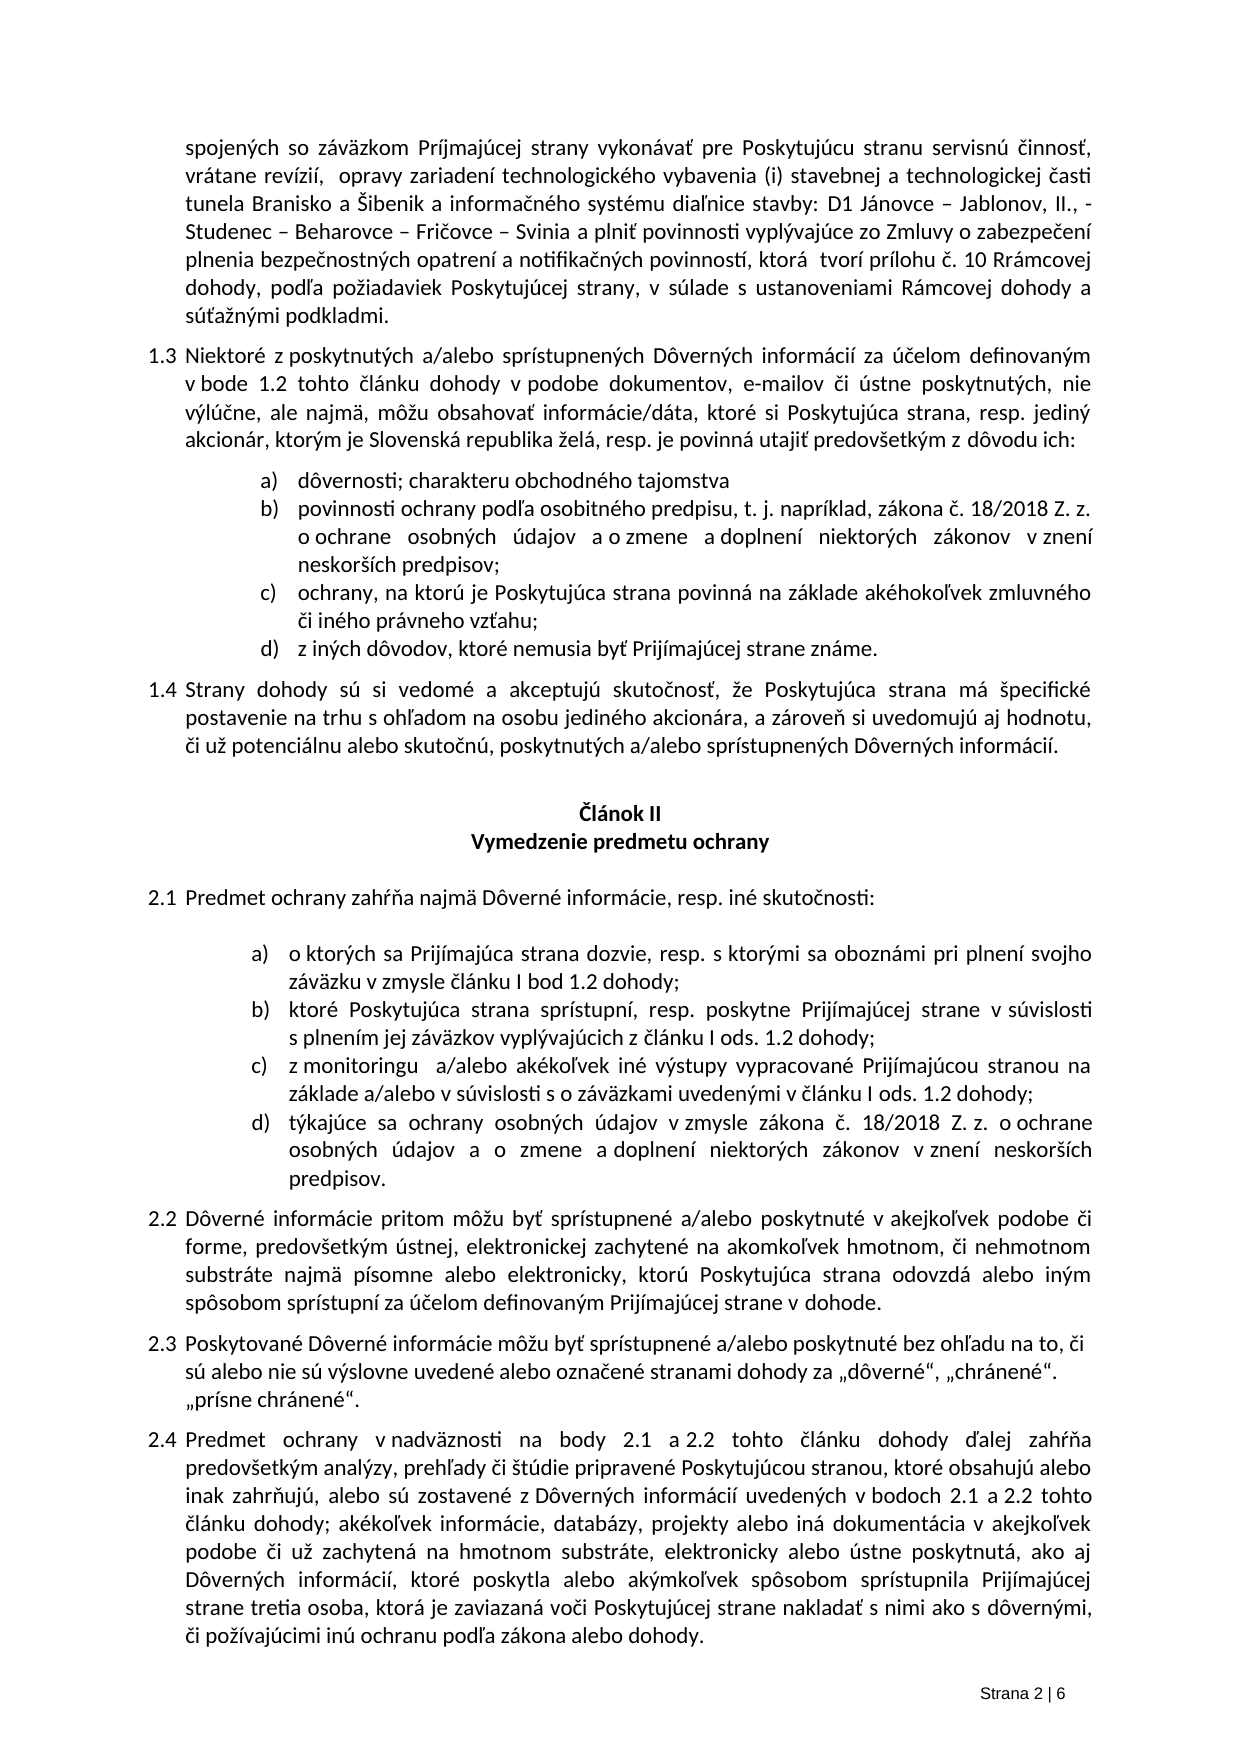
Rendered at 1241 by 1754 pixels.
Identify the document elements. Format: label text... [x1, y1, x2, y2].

text Vymedzenie predmetu ochrany [148, 827, 1093, 855]
list o ktorých sa Prijímajúca strana dozvie, resp. s ktorými sa oboznámi pri plnení svojho záväzku v zmysle článku I bod 1.2 dohody; [251, 939, 1093, 996]
text Článok II [148, 799, 1093, 827]
list týkajúce sa ochrany osobných údajov v zmysle zákona č. 18/2018 Z. z. o ochrane osobných údajov a o zmene a doplnení niektorých zákonov v znení neskorších predpisov. [251, 1108, 1093, 1192]
list Dôverné informácie pritom môžu byť sprístupnené a/alebo poskytnuté v akejkoľvek podobe či forme, predovšetkým ústnej, elektronickej zachytené na akomkoľvek hmotnom, či nehmotnom substráte najmä písomne alebo elektronicky, ktorú Poskytujúca strana odovzdá alebo iným spôsobom sprístupní za účelom definovaným Prijímajúcej strane v dohode. [148, 1204, 1093, 1316]
list z iných dôvodov, ktoré nemusia byť Prijímajúcej strane známe. [260, 634, 1093, 662]
list z monitoringu a/alebo akékoľvek iné výstupy vypracované Prijímajúcou stranou na základe a/alebo v súvislosti s o záväzkami uvedenými v článku I ods. 1.2 dohody; [251, 1052, 1093, 1108]
list dôvernosti; charakteru obchodného tajomstva [260, 466, 1093, 494]
list Strany dohody sú si vedomé a akceptujú skutočnosť, že Poskytujúca strana má špecifické postavenie na trhu s ohľadom na osobu jediného akcionára, a zároveň si uvedomujú aj hodnotu, či už potenciálnu alebo skutočnú, poskytnutých a/alebo sprístupnených Dôverných informácií. [148, 675, 1093, 759]
list Predmet ochrany zahŕňa najmä Dôverné informácie, resp. iné skutočnosti: [148, 883, 1093, 911]
list Niektoré z poskytnutých a/alebo sprístupnených Dôverných informácií za účelom definovaným v bode 1.2 tohto článku dohody v podobe dokumentov, e-mailov či ústne poskytnutých, nie výlúčne, ale najmä, môžu obsahovať informácie/dáta, ktoré si Poskytujúca strana, resp. jediný akcionár, ktorým je Slovenská republika želá, resp. je povinná utajiť predovšetkým z dôvodu ich: [148, 342, 1093, 454]
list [148, 133, 1093, 329]
list Poskytované Dôverné informácie môžu byť sprístupnené a/alebo poskytnuté bez ohľadu na to, či sú alebo nie sú výslovne uvedené alebo označené stranami dohody za „dôverné“, „chránené“. „prísne chránené“. [148, 1329, 1093, 1413]
list ktoré Poskytujúca strana sprístupní, resp. poskytne Prijímajúcej strane v súvislosti s plnením jej záväzkov vyplývajúcich z článku I ods. 1.2 dohody; [251, 996, 1093, 1052]
list povinnosti ochrany podľa osobitného predpisu, t. j. napríklad, zákona č. 18/2018 Z. z. o ochrane osobných údajov a o zmene a doplnení niektorých zákonov v znení neskorších predpisov; [260, 494, 1093, 578]
list ochrany, na ktorú je Poskytujúca strana povinná na základe akéhokoľvek zmluvného či iného právneho vzťahu; [260, 578, 1093, 634]
list Predmet ochrany v nadväznosti na body 2.1 a 2.2 tohto článku dohody ďalej zahŕňa predovšetkým analýzy, prehľady či štúdie pripravené Poskytujúcou stranou, ktoré obsahujú alebo inak zahrňujú, alebo sú zostavené z Dôverných informácií uvedených v bodoch 2.1 a 2.2 tohto článku dohody; akékoľvek informácie, databázy, projekty alebo iná dokumentácia v akejkoľvek podobe či už zachytená na hmotnom substráte, elektronicky alebo ústne poskytnutá, ako aj Dôverných informácií, ktoré poskytla alebo akýmkoľvek spôsobom sprístupnila Prijímajúcej strane tretia osoba, ktorá je zaviazaná voči Poskytujúcej strane nakladať s nimi ako s dôvernými, či požívajúcimi inú ochranu podľa zákona alebo dohody. [148, 1425, 1093, 1649]
